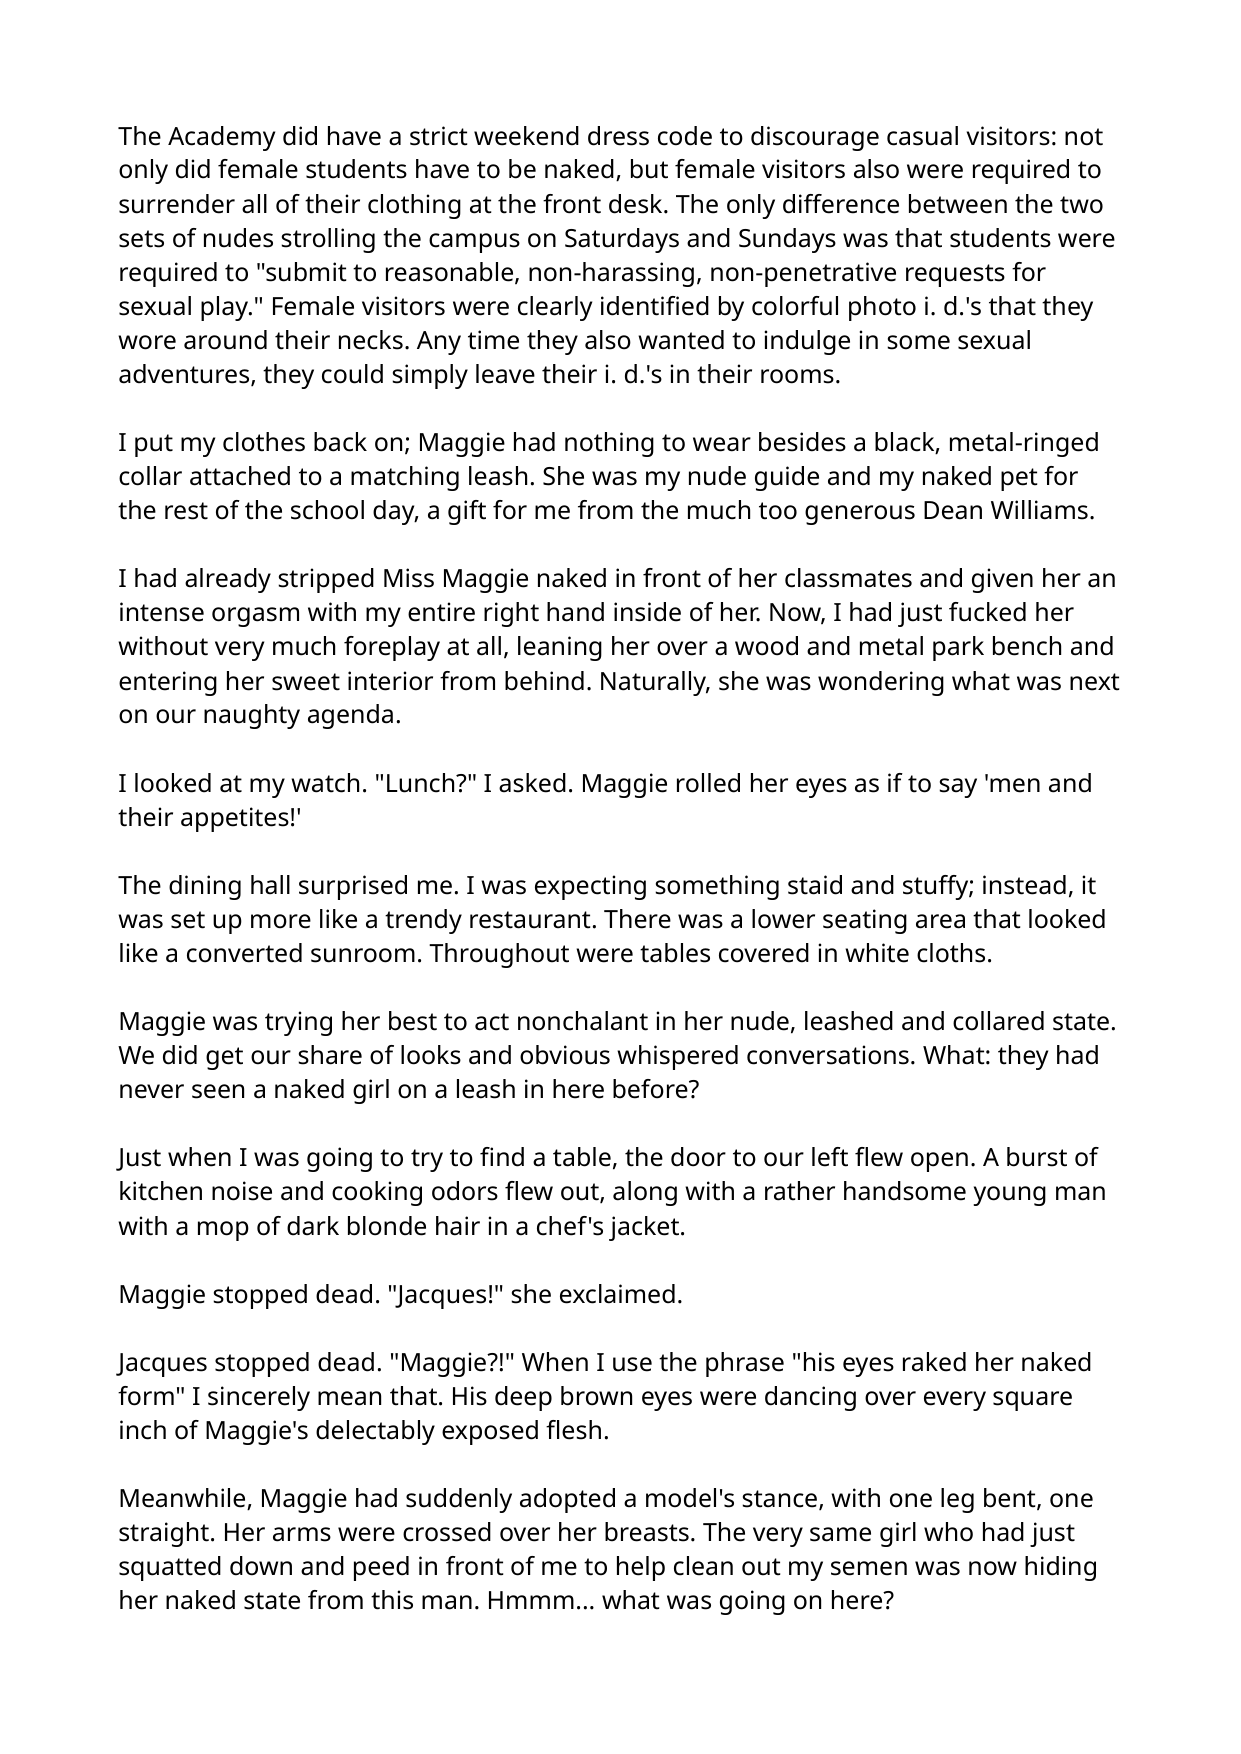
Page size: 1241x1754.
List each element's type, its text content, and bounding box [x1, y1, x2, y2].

text Just when I was going to try to find a table, the door to our left flew open. A burst of kitchen noise and cooking odors flew out, along with a rather handsome young man with a mop of dark blonde hair in a chef's jacket. [118, 1140, 1122, 1242]
text I looked at my watch. "Lunch?" I asked. Maggie rolled her eyes as if to say 'men and their appetites!' [118, 765, 1122, 833]
text Meanwhile, Maggie had suddenly adopted a model's stance, with one leg bent, one straight. Her arms were crossed over her breasts. The very same girl who had just squatted down and peed in front of me to help clean out my semen was now hiding her naked state from this man. Hmmm... what was going on here? [118, 1481, 1122, 1617]
text I put my clothes back on; Maggie had nothing to wear besides a black, metal-ringed collar attached to a matching leash. She was my nude guide and my naked pet for the rest of the school day, a gift for me from the much too generous Dean Williams. [118, 425, 1122, 527]
text I had already stripped Miss Maggie naked in front of her classmates and given her an intense orgasm with my entire right hand inside of her. Now, I had just fucked her without very much foreplay at all, leaning her over a wood and metal park bench and entering her sweet interior from behind. Naturally, she was wondering what was next on our naughty agenda. [118, 561, 1122, 731]
text Maggie was trying her best to act nonchalant in her nude, leashed and collared state. We did get our share of looks and obvious whispered conversations. What: they had never seen a naked girl on a leash in here before? [118, 1004, 1122, 1106]
text Maggie stopped dead. "Jacques!" she exclaimed. [118, 1276, 1122, 1310]
text The dining hall surprised me. I was expecting something staid and stuffy; instead, it was set up more like a trendy restaurant. There was a lower seating area that looked like a converted sunroom. Throughout were tables covered in white cloths. [118, 867, 1122, 970]
text The Academy did have a strict weekend dress code to discourage casual visitors: not only did female students have to be naked, but female visitors also were required to surrender all of their clothing at the front desk. The only difference between the two sets of nudes strolling the campus on Saturdays and Sundays was that students were required to "submit to reasonable, non-harassing, non-penetrative requests for sexual play." Female visitors were clearly identified by colorful photo i. d.'s that they wore around their necks. Any time they also wanted to indulge in some sexual adventures, they could simply leave their i. d.'s in their rooms. [118, 118, 1122, 391]
text Jacques stopped dead. "Maggie?!" When I use the phrase "his eyes raked her naked form" I sincerely mean that. His deep brown eyes were dancing over every square inch of Maggie's delectably exposed flesh. [118, 1344, 1122, 1447]
